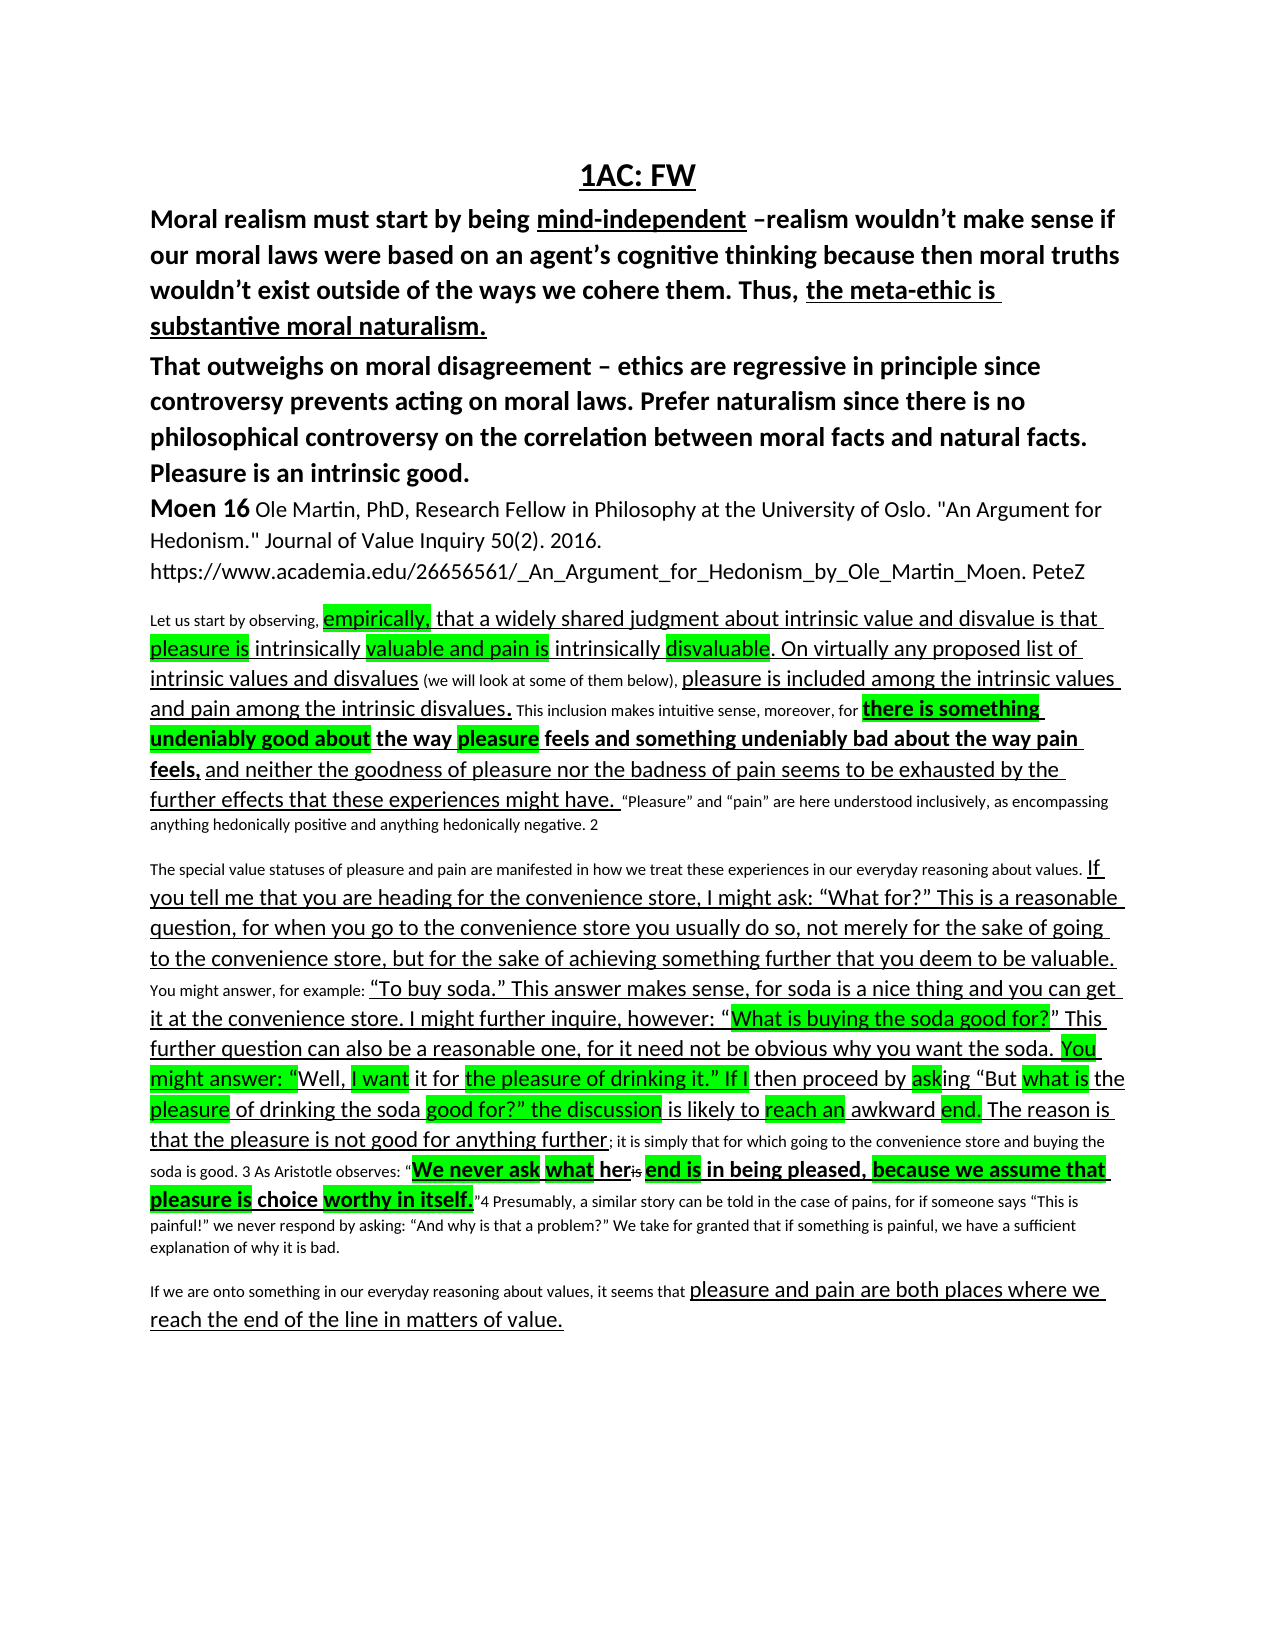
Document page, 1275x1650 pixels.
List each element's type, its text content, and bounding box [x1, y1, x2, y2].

subtitle 1AC: FW [150, 154, 1125, 195]
subtitle Moral realism must start by being mind-independent –realism wouldn’t make sense if our moral laws were based on an agent’s cognitive thinking because then moral truths wouldn’t exist outside of the ways we cohere them. Thus, the meta-ethic is substantive moral naturalism. [150, 202, 1125, 342]
text Moen 16 Ole Martin, PhD, Research Fellow in Philosophy at the University of Oslo. "An Argument for Hedonism." Journal of Value Inquiry 50(2). 2016. https://www.academia.edu/26656561/_An_Argument_for_Hedonism_by_Ole_Martin_Moen. PeteZ [150, 491, 1125, 585]
text The special value statuses of pleasure and pain are manifested in how we treat these experiences in our everyday reasoning about values. If you tell me that you are heading for the convenience store, I might ask: “What for?” This is a reasonable question, for when you go to the convenience store you usually do so, not merely for the sake of going to the convenience store, but for the sake of achieving something further that you deem to be valuable. You might answer, for example: “To buy soda.” This answer makes sense, for soda is a nice thing and you can get it at the convenience store. I might further inquire, however: “What is buying the soda good for?” This further question can also be a reasonable one, for it need not be obvious why you want the soda. You might answer: “Well, I want it for the pleasure of drinking it.” If I then proceed by asking “But what is the pleasure of drinking the soda good for?” the discussion is likely to reach an awkward end. The reason is that the pleasure is not good for anything further; it is simply that for which going to the convenience store and buying the soda is good. 3 As Aristotle observes: “We never ask what heris end is in being pleased, because we assume that pleasure is choice worthy in itself.”4 Presumably, a similar story can be told in the case of pains, for if someone says “This is painful!” we never respond by asking: “And why is that a problem?” We take for granted that if something is painful, we have a sufficient explanation of why it is bad. [150, 909, 1125, 1089]
text Let us start by observing, empirically, that a widely shared judgment about intrinsic value and disvalue is that pleasure is intrinsically valuable and pain is intrinsically disvaluable. On virtually any proposed list of intrinsic values and disvalues (we will look at some of them below), pleasure is included among the intrinsic values and pain among the intrinsic disvalues. This inclusion makes intuitive sense, moreover, for there is something undeniably good about the way pleasure feels and something undeniably bad about the way pain feels, and neither the goodness of pleasure nor the badness of pain seems to be exhausted by the further effects that these experiences might have. “Pleasure” and “pain” are here understood inclusively, as encompassing anything hedonically positive and anything hedonically negative. 2 [150, 604, 1125, 835]
text The special value statuses of pleasure and pain are manifested in how we treat these experiences in our everyday reasoning about values. If you tell me that you are heading for the convenience store, I might ask: “What for?” This is a reasonable question, for when you go to the convenience store you usually do so, not merely for the sake of going to the convenience store, but for the sake of achieving something further that you deem to be valuable. You might answer, for example: “To buy soda.” This answer makes sense, for soda is a nice thing and you can get it at the convenience store. I might further inquire, however: “What is buying the soda good for?” This further question can also be a reasonable one, for it need not be obvious why you want the soda. You might answer: “Well, I want it for the pleasure of drinking it.” If I then proceed by asking “But what is the pleasure of drinking the soda good for?” the discussion is likely to reach an awkward end. The reason is that the pleasure is not good for anything further; it is simply that for which going to the convenience store and buying the soda is good. 3 As Aristotle observes: “We never ask what heris end is in being pleased, because we assume that pleasure is choice worthy in itself.”4 Presumably, a similar story can be told in the case of pains, for if someone says “This is painful!” we never respond by asking: “And why is that a problem?” We take for granted that if something is painful, we have a sufficient explanation of why it is bad. [150, 1090, 1125, 1257]
text If we are onto something in our everyday reasoning about values, it seems that pleasure and pain are both places where we reach the end of the line in matters of value. [150, 1275, 1125, 1334]
subtitle That outweighs on moral disagreement – ethics are regressive in principle since controversy prevents acting on moral laws. Prefer naturalism since there is no philosophical controversy on the correlation between moral facts and natural facts. Pleasure is an intrinsic good. [150, 349, 1125, 489]
